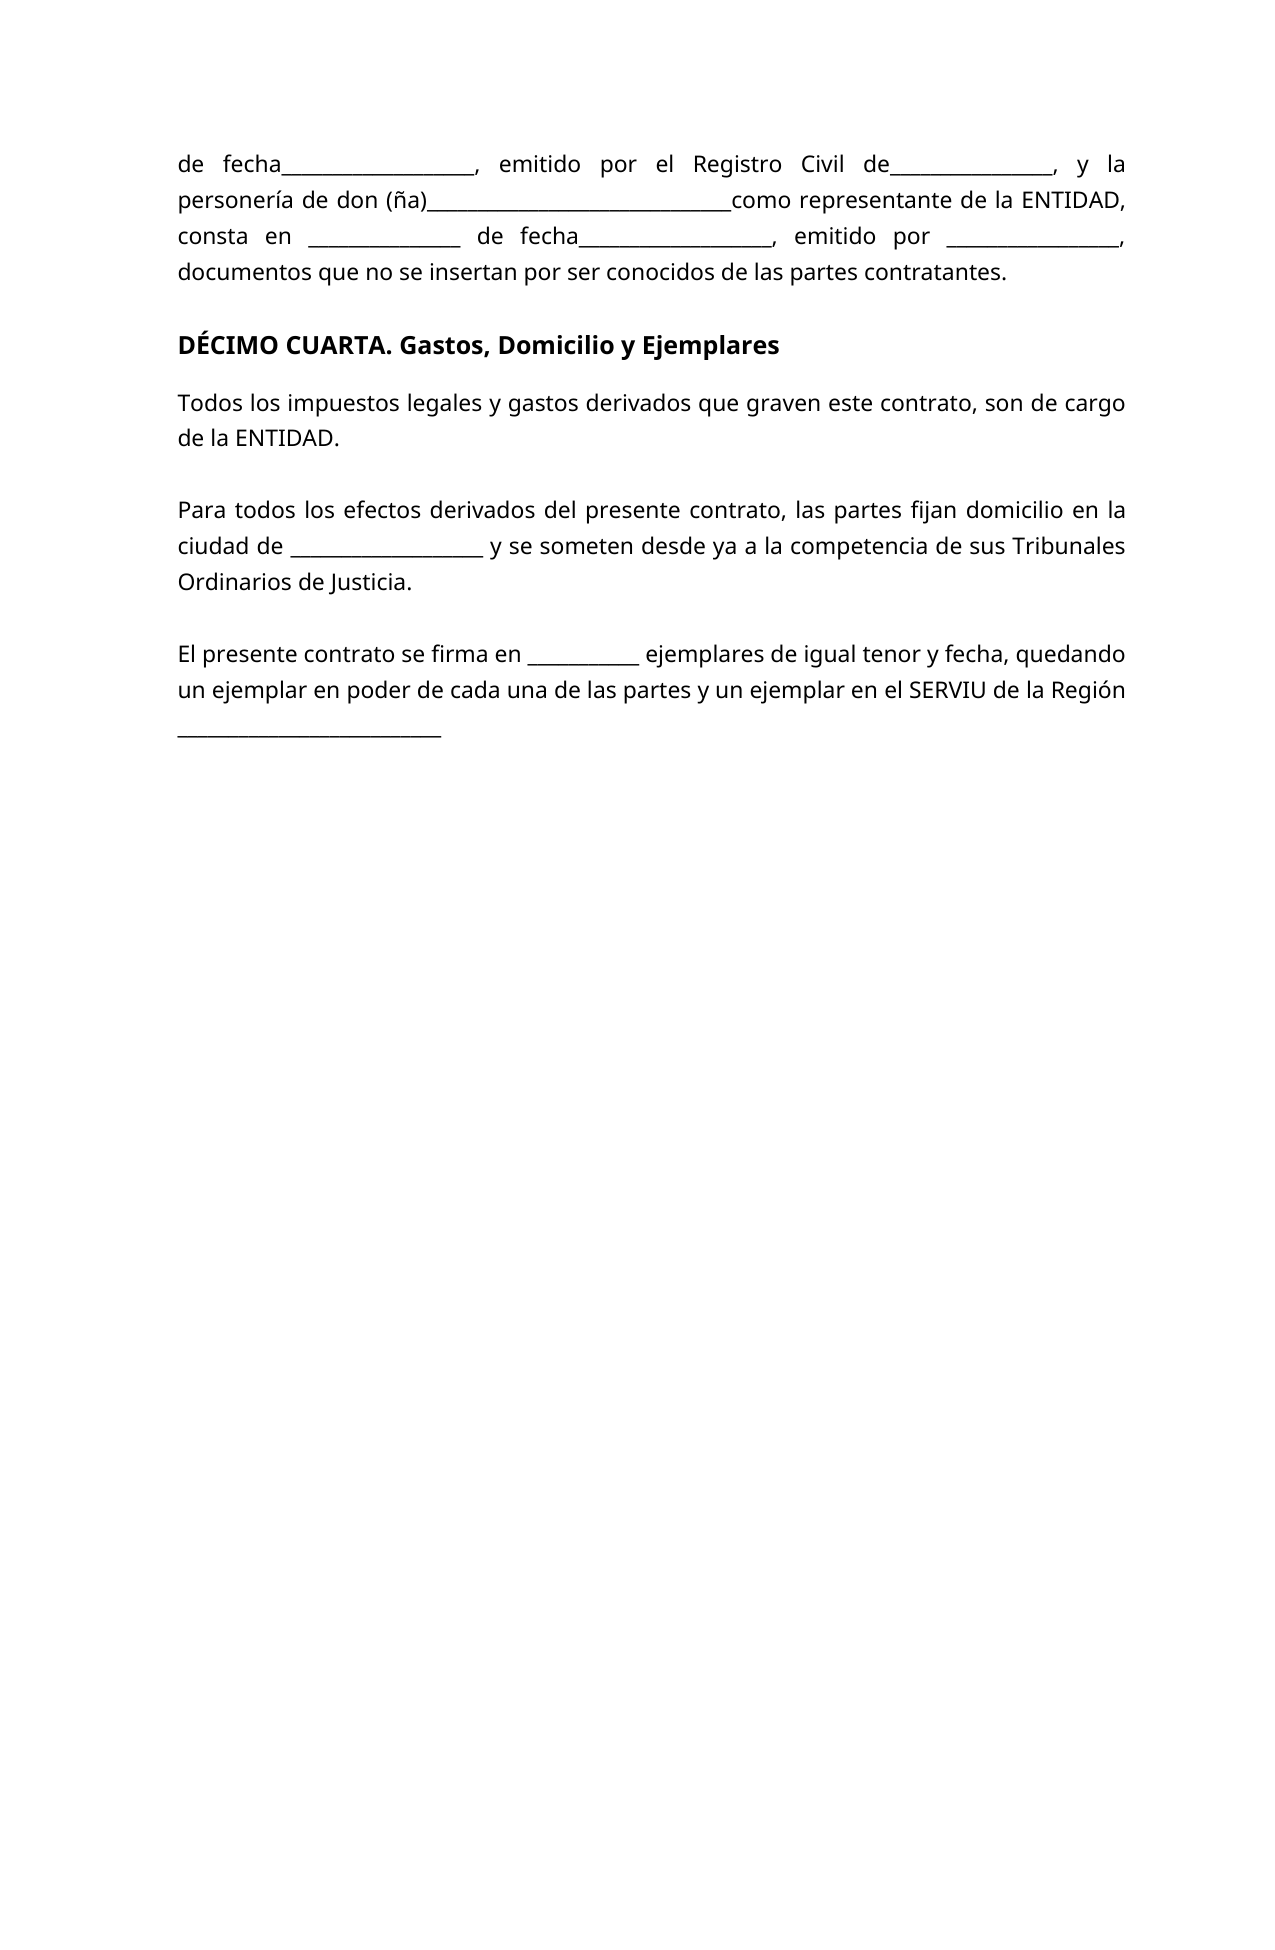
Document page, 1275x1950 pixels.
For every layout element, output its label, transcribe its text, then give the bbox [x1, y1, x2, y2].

text El presente contrato se firma en ___________ ejemplares de igual tenor y fecha, quedando un ejemplar en poder de cada una de las partes y un ejemplar en el SERVIU de la Región __________________________ [177, 638, 1127, 741]
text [177, 148, 1127, 287]
text Para todos los efectos derivados del presente contrato, las partes fijan domicilio en la ciudad de ___________________ y se someten desde ya a la competencia de sus Tribunales Ordinarios de Justicia. [177, 494, 1127, 597]
text Todos los impuestos legales y gastos derivados que graven este contrato, son de cargo de la ENTIDAD. [177, 386, 1127, 454]
text DÉCIMO CUARTA. Gastos, Domicilio y Ejemplares [177, 327, 1127, 361]
